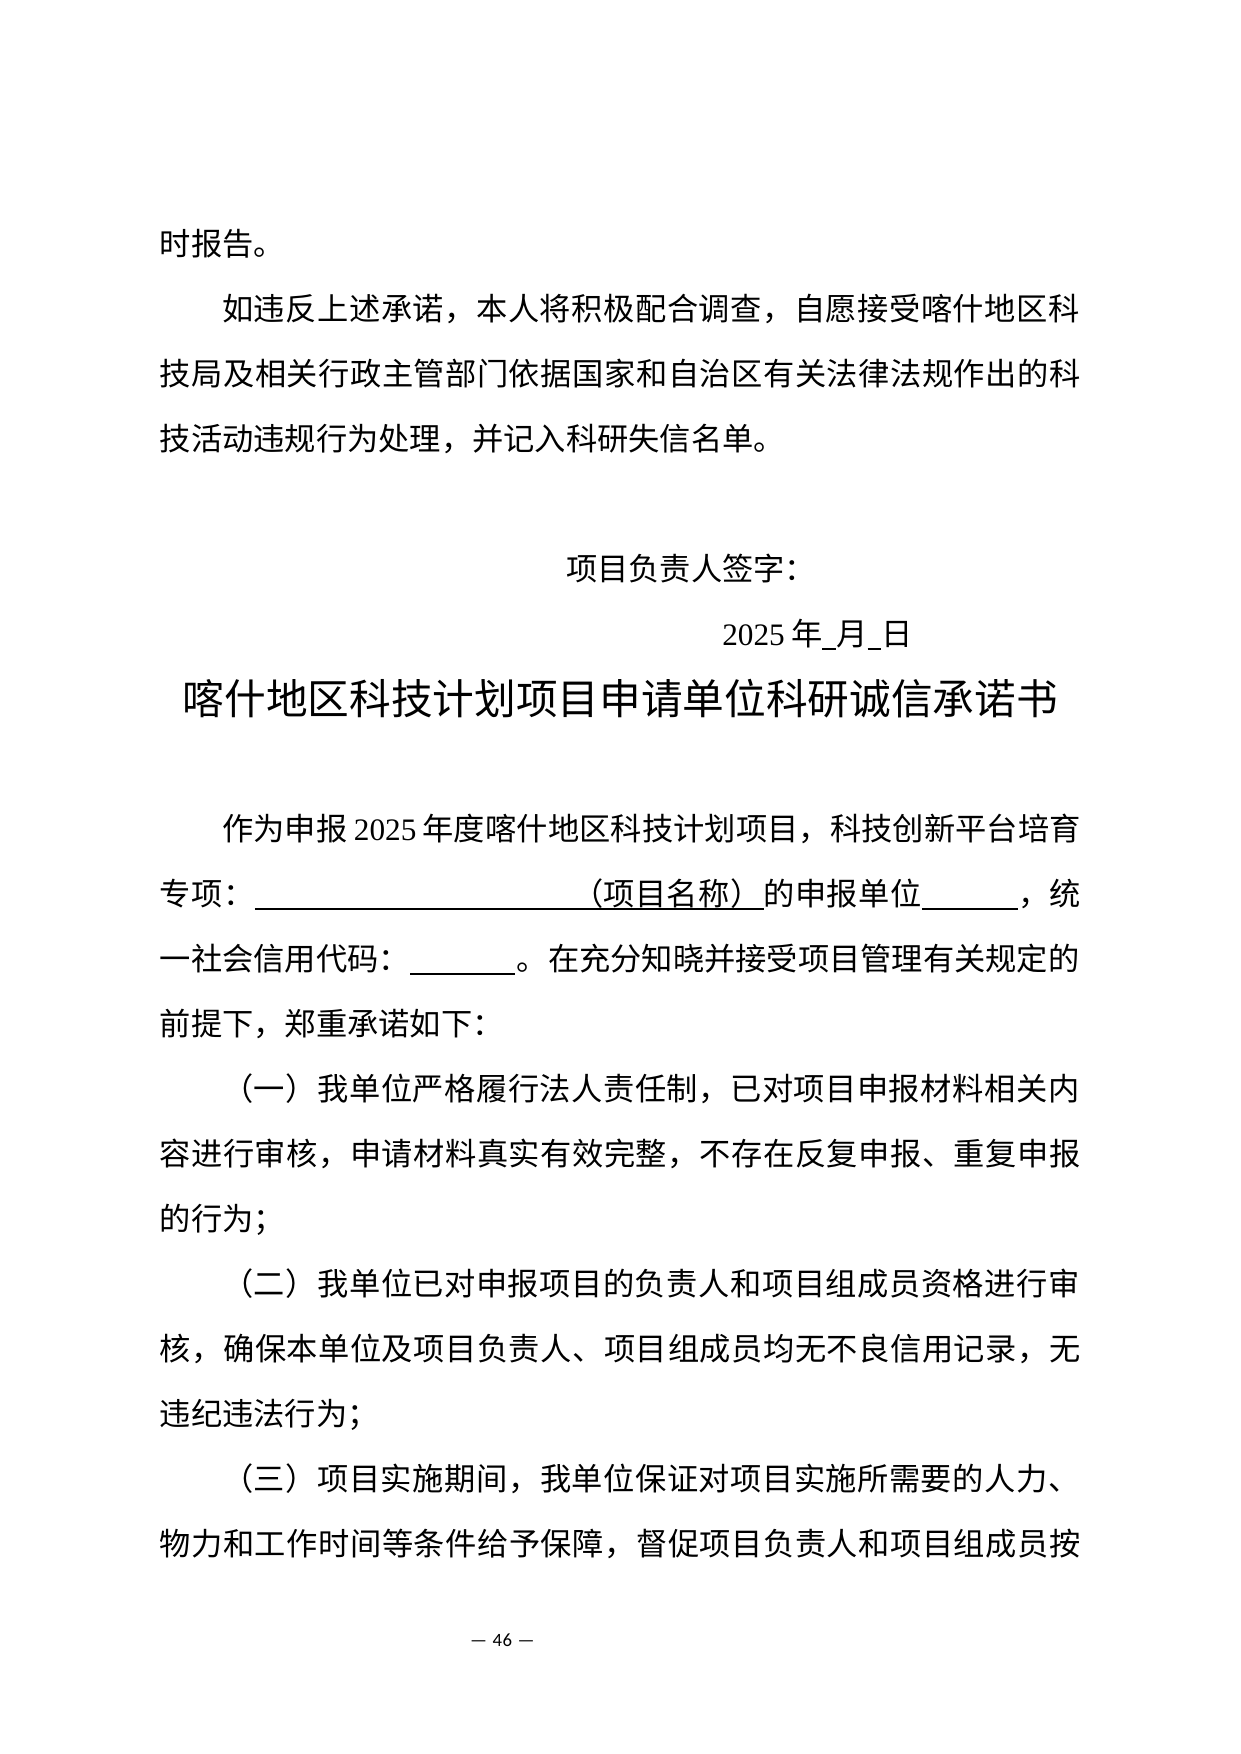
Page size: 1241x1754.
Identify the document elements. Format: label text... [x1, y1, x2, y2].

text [159, 209, 1081, 274]
text 如违反上述承诺，本人将积极配合调查，自愿接受喀什地区科技局及相关行政主管部门依据国家和自治区有关法律法规作出的科技活动违规行为处理，并记入科研失信名单。 [159, 274, 1081, 469]
text （一）我单位严格履行法人责任制，已对项目申报材料相关内容进行审核，申请材料真实有效完整，不存在反复申报、重复申报的行为； [159, 1054, 1081, 1249]
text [159, 1444, 1081, 1574]
text 喀什地区科技计划项目申请单位科研诚信承诺书 [159, 664, 1081, 729]
text 2025年 月 日 [159, 599, 1081, 664]
text （二）我单位已对申报项目的负责人和项目组成员资格进行审核，确保本单位及项目负责人、项目组成员均无不良信用记录，无违纪违法行为； [159, 1249, 1081, 1444]
text 作为申报2025年度喀什地区科技计划项目，科技创新平台培育专项： （项目名称）的申报单位 ，统一社会信用代码： 。在充分知晓并接受项目管理有关规定的前提下，郑重承诺如下： [159, 794, 1081, 1054]
text 项目负责人签字： [159, 534, 1081, 599]
